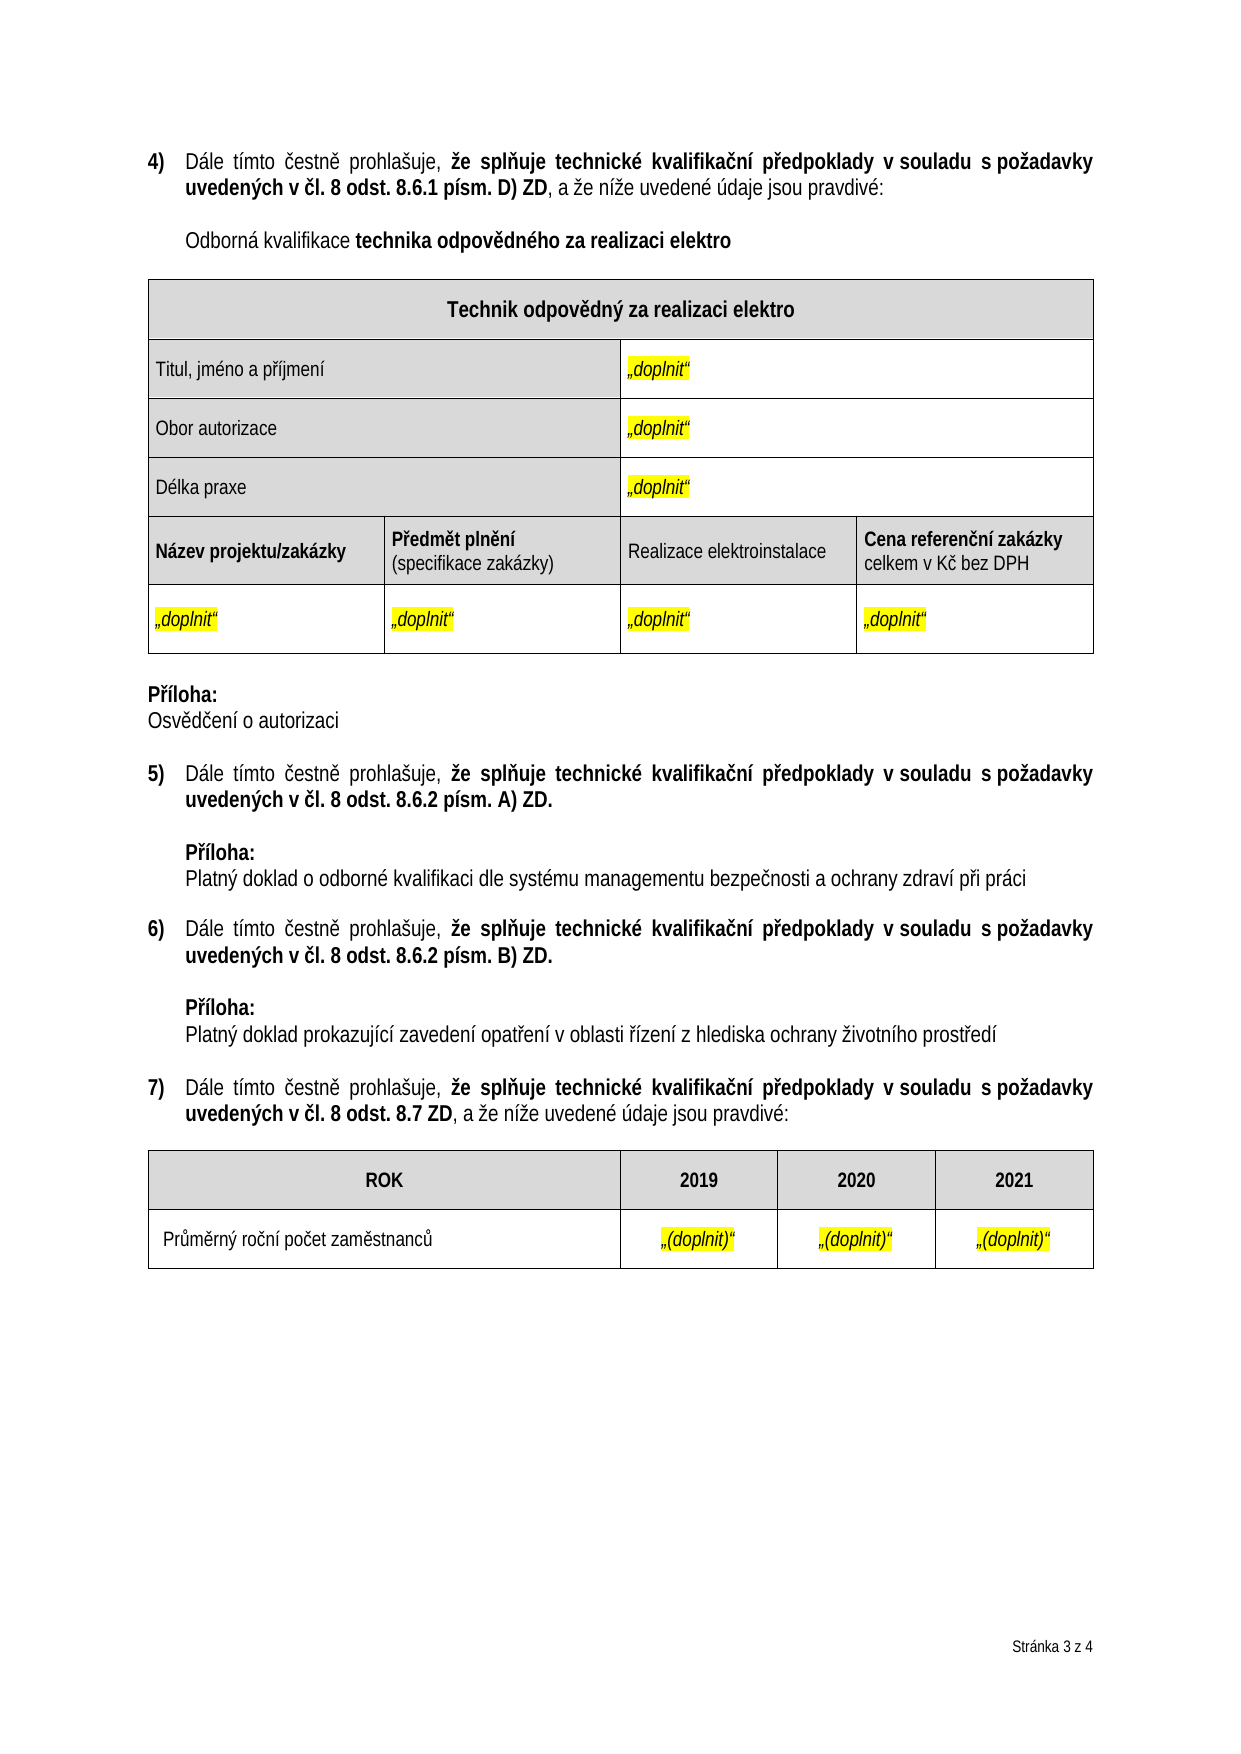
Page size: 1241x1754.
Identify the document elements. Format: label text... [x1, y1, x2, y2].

table_cell „doplnit“ [149, 585, 384, 653]
table_header Rok [149, 1151, 620, 1209]
table_header Technik odpovědný za realizaci elektro [149, 280, 1093, 338]
table_cell „doplnit“ [621, 399, 1093, 457]
table_header 2019 [621, 1151, 777, 1209]
table_header 2020 [778, 1151, 935, 1209]
list Dále tímto čestně prohlašuje, že splňuje technické kvalifikační předpoklady v souladu s požadavky uvedených v čl. 8 odst. 8.6.2 písm. A) ZD. [148, 759, 1093, 812]
table_cell „doplnit“ [621, 340, 1093, 397]
table_header 2021 [936, 1151, 1093, 1209]
table_cell „(doplnit)“ [778, 1210, 935, 1268]
table_cell Průměrný roční počet zaměstnanců [149, 1210, 620, 1268]
table_cell „doplnit“ [621, 458, 1093, 516]
list Příloha: [185, 839, 1093, 865]
table_cell Realizace elektroinstalace [621, 517, 856, 584]
text Příloha: [148, 681, 1093, 707]
table_cell Délka praxe [149, 458, 620, 516]
list Dále tímto čestně prohlašuje, že splňuje technické kvalifikační předpoklady v souladu s požadavky uvedených v čl. 8 odst. 8.7 ZD, a že níže uvedené údaje jsou pravdivé: [148, 1073, 1093, 1126]
table_cell Titul, jméno a příjmení [149, 340, 620, 397]
table_cell „doplnit“ [385, 585, 620, 653]
table_cell „(doplnit)“ [621, 1210, 777, 1268]
list Platný doklad prokazující zavedení opatření v oblasti řízení z hlediska ochrany životního prostředí [185, 1021, 1093, 1047]
table_cell Cena referenční zakázky celkem v Kč bez DPH [857, 517, 1093, 584]
table_cell „doplnit“ [857, 585, 1093, 653]
table_cell „doplnit“ [621, 585, 856, 653]
text Osvědčení o autorizaci [148, 707, 1093, 733]
list Dále tímto čestně prohlašuje, že splňuje technické kvalifikační předpoklady v souladu s požadavky uvedených v čl. 8 odst. 8.6.1 písm. D) ZD, a že níže uvedené údaje jsou pravdivé: [148, 148, 1093, 200]
list Příloha: [185, 994, 1093, 1021]
text Odborná kvalifikace technika odpovědného za realizaci elektro [148, 227, 1093, 253]
table_cell Název projektu/zakázky [149, 517, 384, 584]
list Platný doklad o odborné kvalifikaci dle systému managementu bezpečnosti a ochrany zdraví při práci [185, 865, 1093, 891]
table_cell Předmět plnění (specifikace zakázky) [385, 517, 620, 584]
table_cell Obor autorizace [149, 399, 620, 457]
table_cell „(doplnit)“ [936, 1210, 1093, 1268]
list Dále tímto čestně prohlašuje, že splňuje technické kvalifikační předpoklady v souladu s požadavky uvedených v čl. 8 odst. 8.6.2 písm. B) ZD. [148, 915, 1093, 968]
